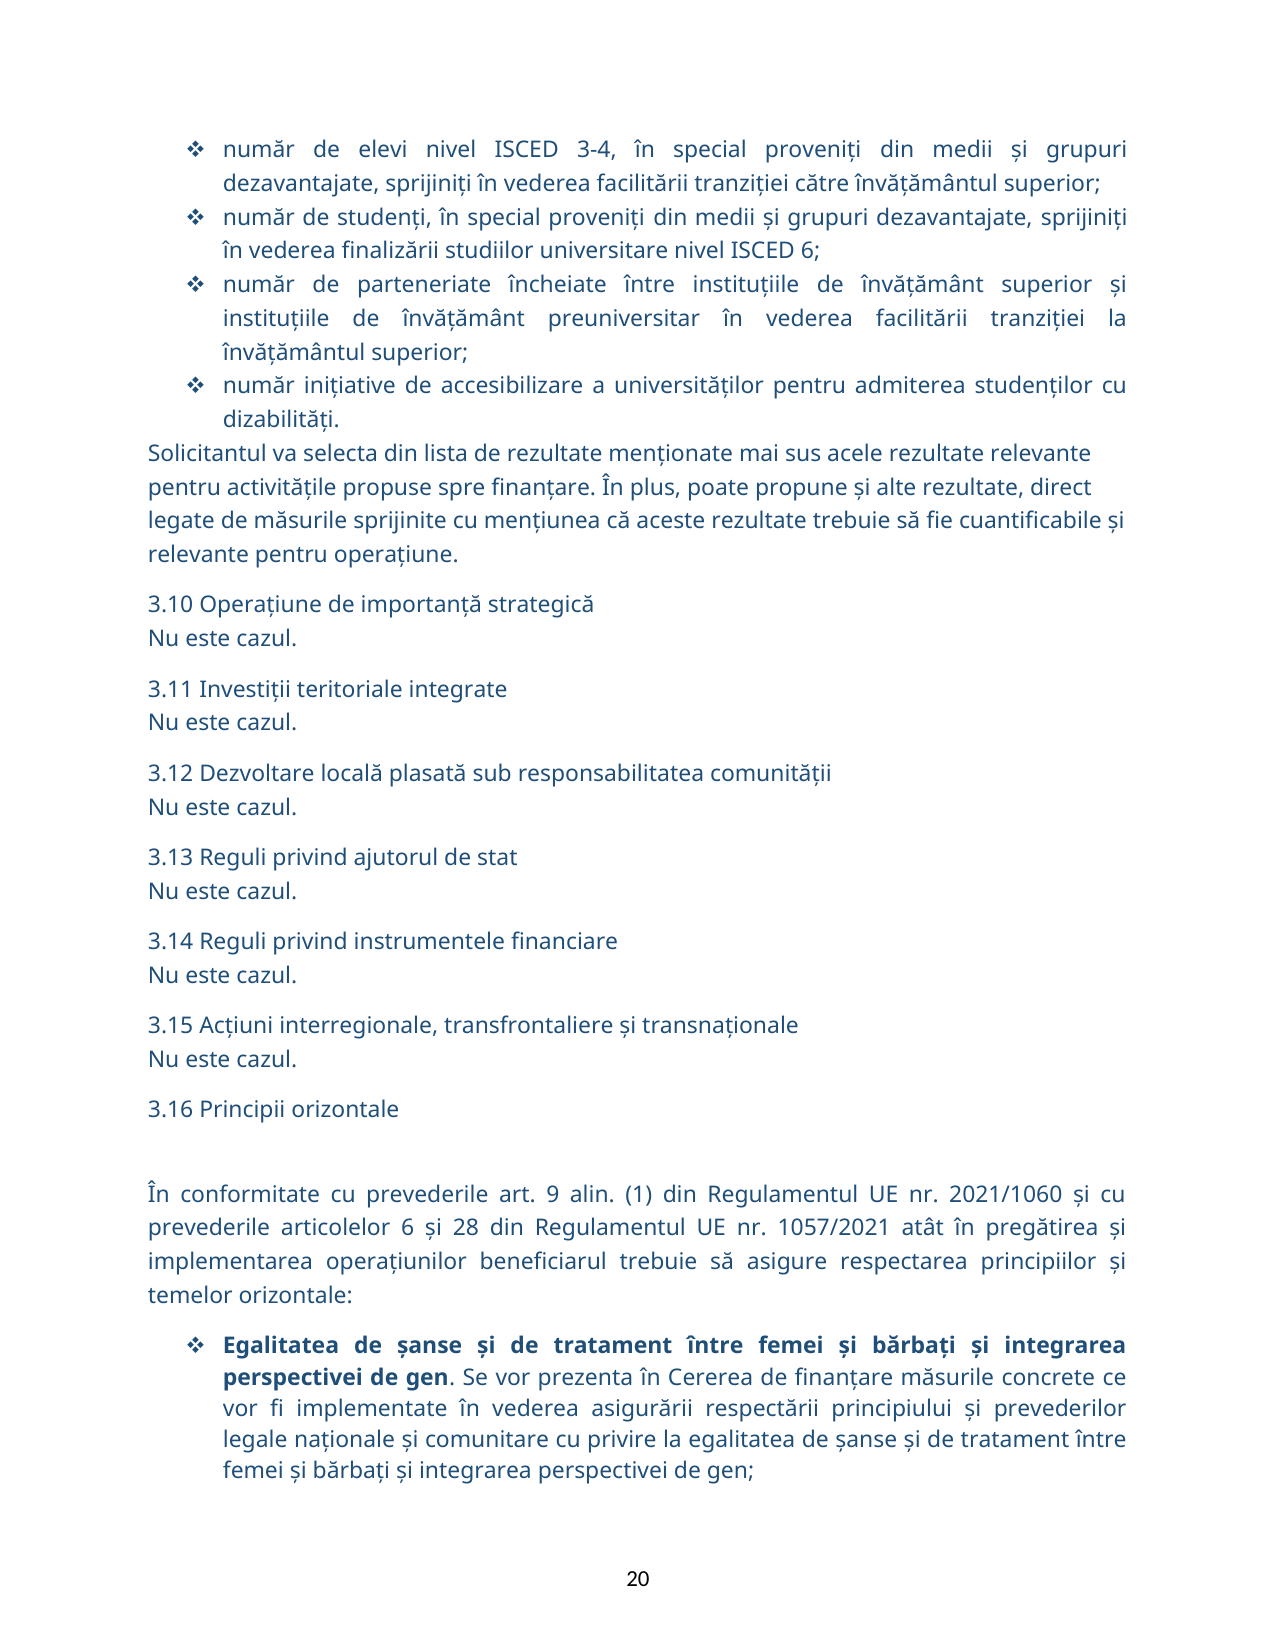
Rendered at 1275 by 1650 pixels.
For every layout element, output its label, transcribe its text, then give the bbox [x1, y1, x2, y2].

list număr de studenți, în special proveniți din medii și grupuri dezavantajate, sprijiniți în vederea finalizării studiilor universitare nivel ISCED 6; [185, 200, 1127, 265]
subtitle 3.16 Principii orizontale [148, 1093, 1127, 1124]
text Nu este cazul. [148, 706, 1127, 737]
text Nu este cazul. [148, 622, 1127, 653]
list număr inițiative de accesibilizare a universităților pentru admiterea studenților cu dizabilități. [185, 369, 1127, 434]
text Solicitantul va selecta din lista de rezultate menționate mai sus acele rezultate relevante pentru activitățile propuse spre finanțare. În plus, poate propune și alte rezultate, direct legate de măsurile sprijinite cu mențiunea că aceste rezultate trebuie să fie cuantificabile și relevante pentru operațiune. [148, 437, 1127, 569]
list număr de elevi nivel ISCED 3-4, în special proveniți din medii și grupuri dezavantajate, sprijiniți în vederea facilitării tranziției către învățământul superior; [185, 133, 1127, 198]
text Nu este cazul. [148, 874, 1127, 906]
list număr de parteneriate încheiate între instituțiile de învățământ superior și instituțiile de învățământ preuniversitar în vederea facilitării tranziției la învățământul superior; [185, 268, 1127, 367]
list Egalitatea de șanse și de tratament între femei și bărbați și integrarea perspectivei de gen. Se vor prezenta în Cererea de finanțare măsurile concrete ce vor fi implementate în vederea asigurării respectării principiului și prevederilor legale naționale și comunitare cu privire la egalitatea de șanse și de tratament între femei și bărbați și integrarea perspectivei de gen; [185, 1329, 1127, 1485]
text Nu este cazul. [148, 959, 1127, 990]
text Nu este cazul. [148, 1043, 1127, 1074]
subtitle 3.12 Dezvoltare locală plasată sub responsabilitatea comunității [148, 757, 1127, 788]
subtitle 3.10 Operațiune de importanță strategică [148, 588, 1127, 619]
subtitle 3.14 Reguli privind instrumentele financiare [148, 925, 1127, 956]
subtitle 3.11 Investiții teritoriale integrate [148, 672, 1127, 704]
text În conformitate cu prevederile art. 9 alin. (1) din Regulamentul UE nr. 2021/1060 și cu prevederile articolelor 6 și 28 din Regulamentul UE nr. 1057/2021 atât în pregătirea și implementarea operațiunilor beneficiarul trebuie să asigure respectarea principiilor și temelor orizontale: [148, 1177, 1127, 1310]
subtitle 3.15 Acțiuni interregionale, transfrontaliere și transnaționale [148, 1009, 1127, 1040]
subtitle 3.13 Reguli privind ajutorul de stat [148, 841, 1127, 872]
text Nu este cazul. [148, 790, 1127, 822]
